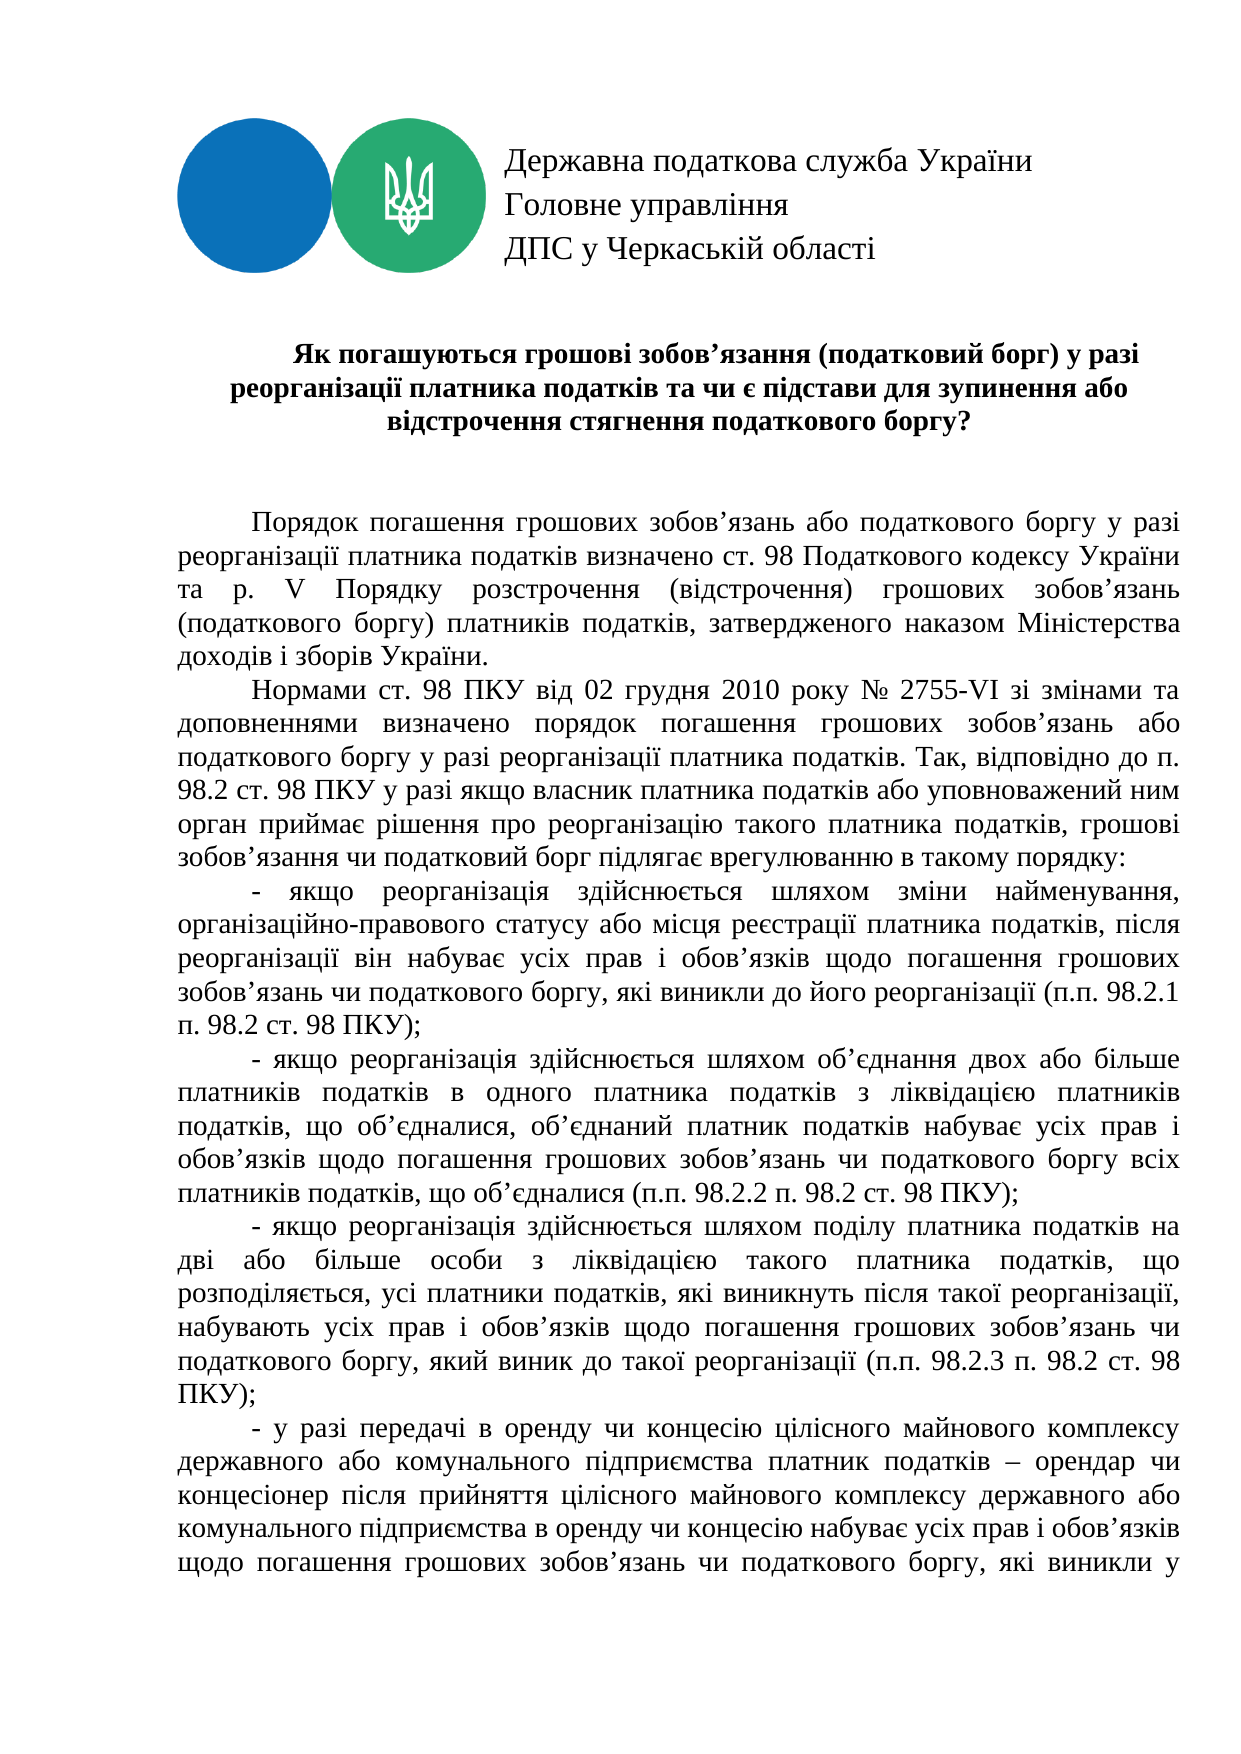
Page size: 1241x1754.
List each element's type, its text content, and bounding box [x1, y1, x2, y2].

text Нормами ст. 98 ПКУ від 02 грудня 2010 року № 2755-VI зі змінами та доповненнями визначено порядок погашення грошових зобов’язань або податкового боргу у разі реорганізації платника податків. Так, відповідно до п. 98.2 ст. 98 ПКУ у разі якщо власник платника податків або уповноважений ним орган приймає рішення про реорганізацію такого платника податків, грошові зобов’язання чи податковий борг підлягає врегулюванню в такому порядку: [177, 672, 1181, 873]
text Як погашуються грошові зобов’язання (податковий борг) у разі реорганізації платника податків та чи є підстави для зупинення або відстрочення стягнення податкового боргу? [177, 336, 1181, 437]
text - якщо реорганізація здійснюється шляхом поділу платника податків на дві або більше особи з ліквідацією такого платника податків, що розподіляється, усі платники податків, які виникнуть після такої реорганізації, набувають усіх прав і обов’язків щодо погашення грошових зобов’язань чи податкового боргу, який виник до такої реорганізації (п.п. 98.2.3 п. 98.2 ст. 98 ПКУ); [177, 1208, 1181, 1410]
text Порядок погашення грошових зобов’язань або податкового боргу у разі реорганізації платника податків визначено ст. 98 Податкового кодексу України та р. V Порядку розстрочення (відстрочення) грошових зобов’язань (податкового боргу) платників податків, затвердженого наказом Міністерства доходів і зборів України. [177, 504, 1181, 672]
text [177, 1410, 1181, 1577]
text - якщо реорганізація здійснюється шляхом зміни найменування, організаційно-правового статусу або місця реєстрації платника податків, після реорганізації він набуває усіх прав і обов’язків щодо погашення грошових зобов’язань чи податкового боргу, які виникли до його реорганізації (п.п. 98.2.1 п. 98.2 ст. 98 ПКУ); [177, 873, 1181, 1041]
picture [177, 118, 486, 273]
text - якщо реорганізація здійснюється шляхом об’єднання двох або більше платників податків в одного платника податків з ліквідацією платників податків, що об’єдналися, об’єднаний платник податків набуває усіх прав і обов’язків щодо погашення грошових зобов’язань чи податкового боргу всіх платників податків, що об’єдналися (п.п. 98.2.2 п. 98.2 ст. 98 ПКУ); [177, 1041, 1181, 1208]
